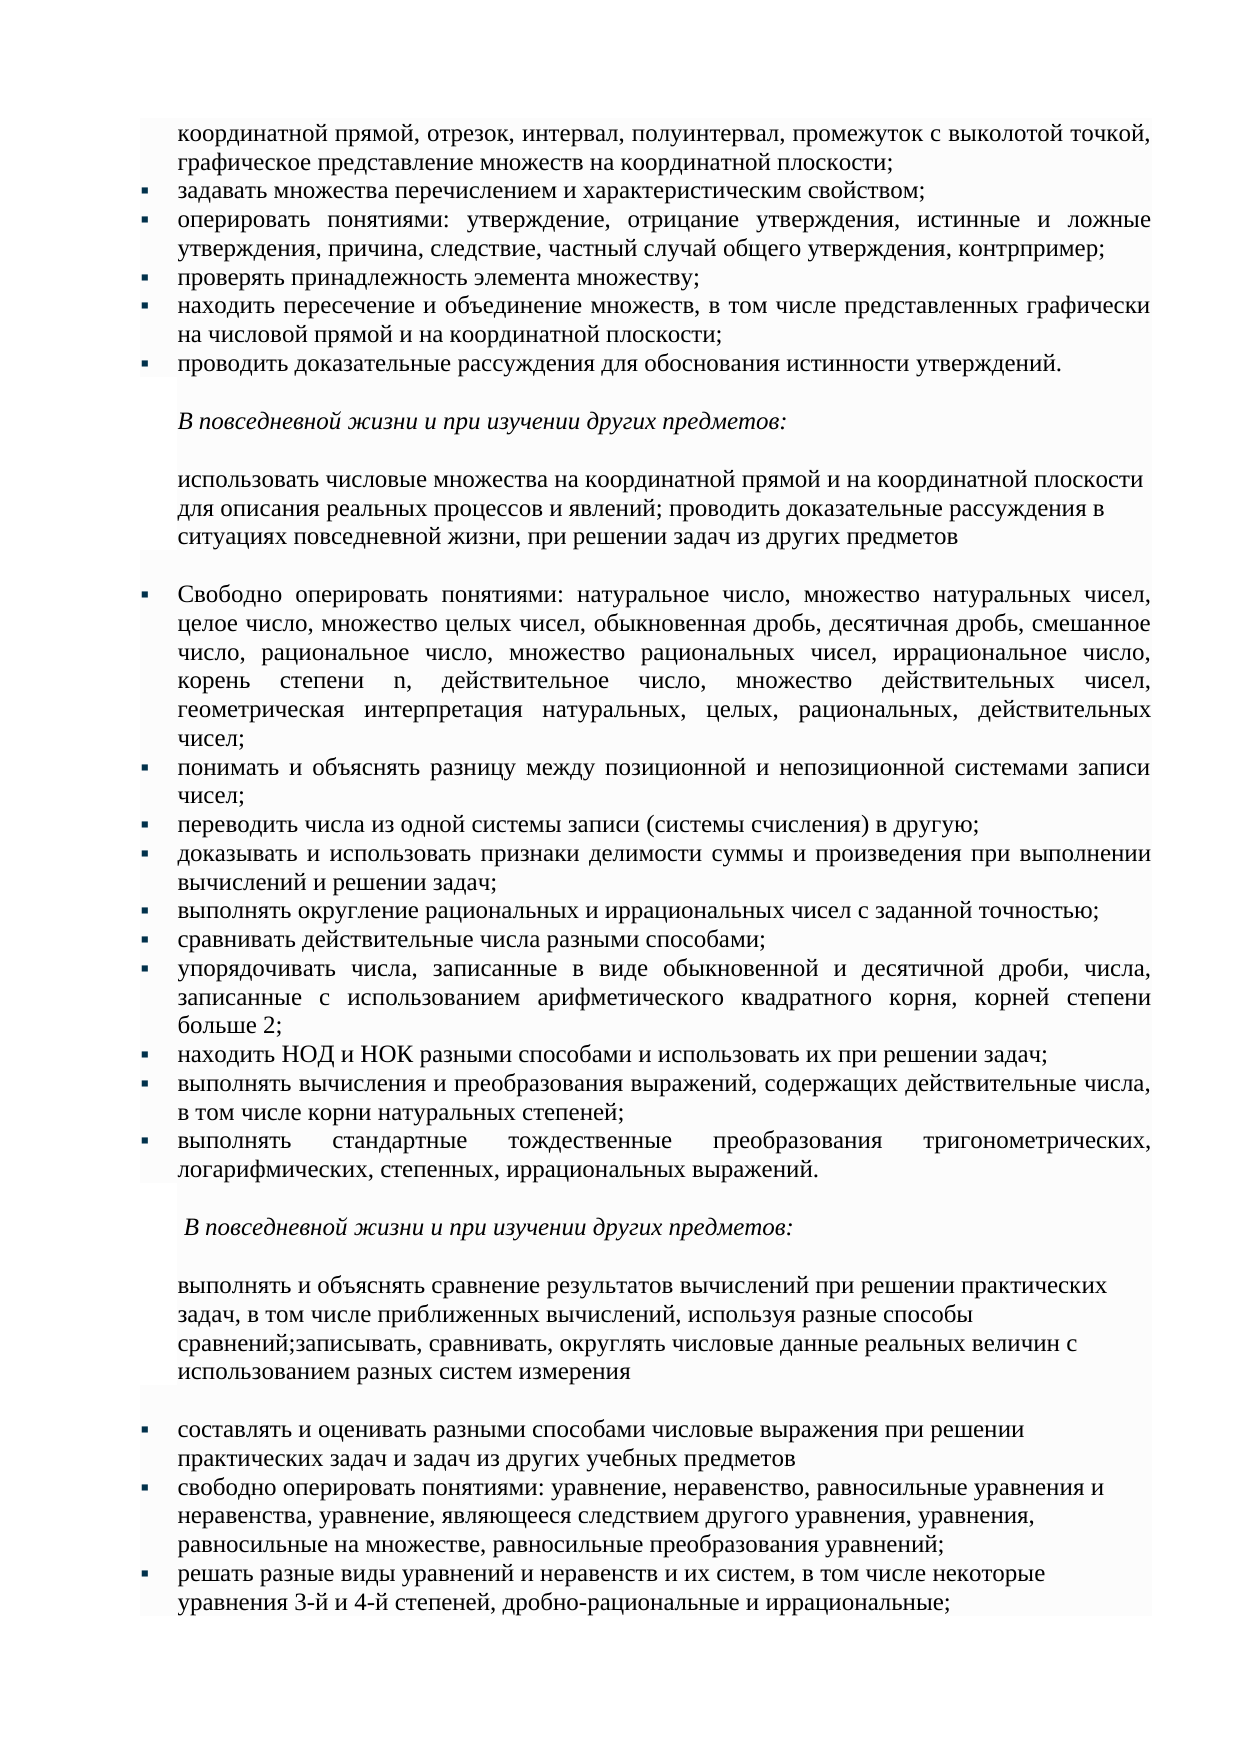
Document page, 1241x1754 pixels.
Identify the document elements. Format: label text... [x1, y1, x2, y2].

list задавать множества перечислением и характеристическим свойством; [140, 176, 1152, 204]
text В повседневной жизни и при изучении других предметов: [177, 406, 1152, 435]
list проводить доказательные рассуждения для обоснования истинности утверждений. [140, 348, 1152, 377]
list сравнивать действительные числа разными способами; [140, 924, 1152, 953]
list оперировать понятиями: утверждение, отрицание утверждения, истинные и ложные утверждения, причина, следствие, частный случай общего утверждения, контрпример; [140, 204, 1152, 262]
list находить НОД и НОК разными способами и использовать их при решении задач; [140, 1039, 1152, 1068]
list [140, 118, 1152, 176]
list выполнять вычисления и преобразования выражений, содержащих действительные числа, в том числе корни натуральных степеней; [140, 1068, 1152, 1126]
text использовать числовые множества на координатной прямой и на координатной плоскости для описания реальных процессов и явлений; проводить доказательные рассуждения в ситуациях повседневной жизни, при решении задач из других предметов [177, 464, 1152, 550]
list переводить числа из одной системы записи (системы счисления) в другую; [140, 809, 1152, 838]
list решать разные виды уравнений и неравенств и их систем, в том числе некоторые уравнения 3-й и 4-й степеней, дробно-рациональные и иррациональные; [140, 1558, 1152, 1616]
list доказывать и использовать признаки делимости суммы и произведения при выполнении вычислений и решении задач; [140, 838, 1152, 896]
list свободно оперировать понятиями: уравнение, неравенство, равносильные уравнения и неравенства, уравнение, являющееся следствием другого уравнения, уравнения, равносильные на множестве, равносильные преобразования уравнений; [140, 1472, 1152, 1558]
list составлять и оценивать разными способами числовые выражения при решении практических задач и задач из других учебных предметов [140, 1414, 1152, 1472]
list Свободно оперировать понятиями: натуральное число, множество натуральных чисел, целое число, множество целых чисел, обыкновенная дробь, десятичная дробь, смешанное число, рациональное число, множество рациональных чисел, иррациональное число, корень степени n, действительное число, множество действительных чисел, геометрическая интерпретация натуральных, целых, рациональных, действительных чисел; [140, 579, 1152, 752]
list упорядочивать числа, записанные в виде обыкновенной и десятичной дроби, числа, записанные с использованием арифметического квадратного корня, корней степени больше 2; [140, 953, 1152, 1039]
text выполнять и объяснять сравнение результатов вычислений при решении практических задач, в том числе приближенных вычислений, используя разные способы сравнений;записывать, сравнивать, округлять числовые данные реальных величин с использованием разных систем измерения [177, 1270, 1152, 1385]
text В повседневной жизни и при изучении других предметов: [177, 1212, 1152, 1241]
list понимать и объяснять разницу между позиционной и непозиционной системами записи чисел; [140, 752, 1152, 809]
list выполнять стандартные тождественные преобразования тригонометрических, логарифмических, степенных, иррациональных выражений. [140, 1126, 1152, 1183]
list проверять принадлежность элемента множеству; [140, 262, 1152, 291]
list находить пересечение и объединение множеств, в том числе представленных графически на числовой прямой и на координатной плоскости; [140, 291, 1152, 348]
list выполнять округление рациональных и иррациональных чисел с заданной точностью; [140, 896, 1152, 924]
